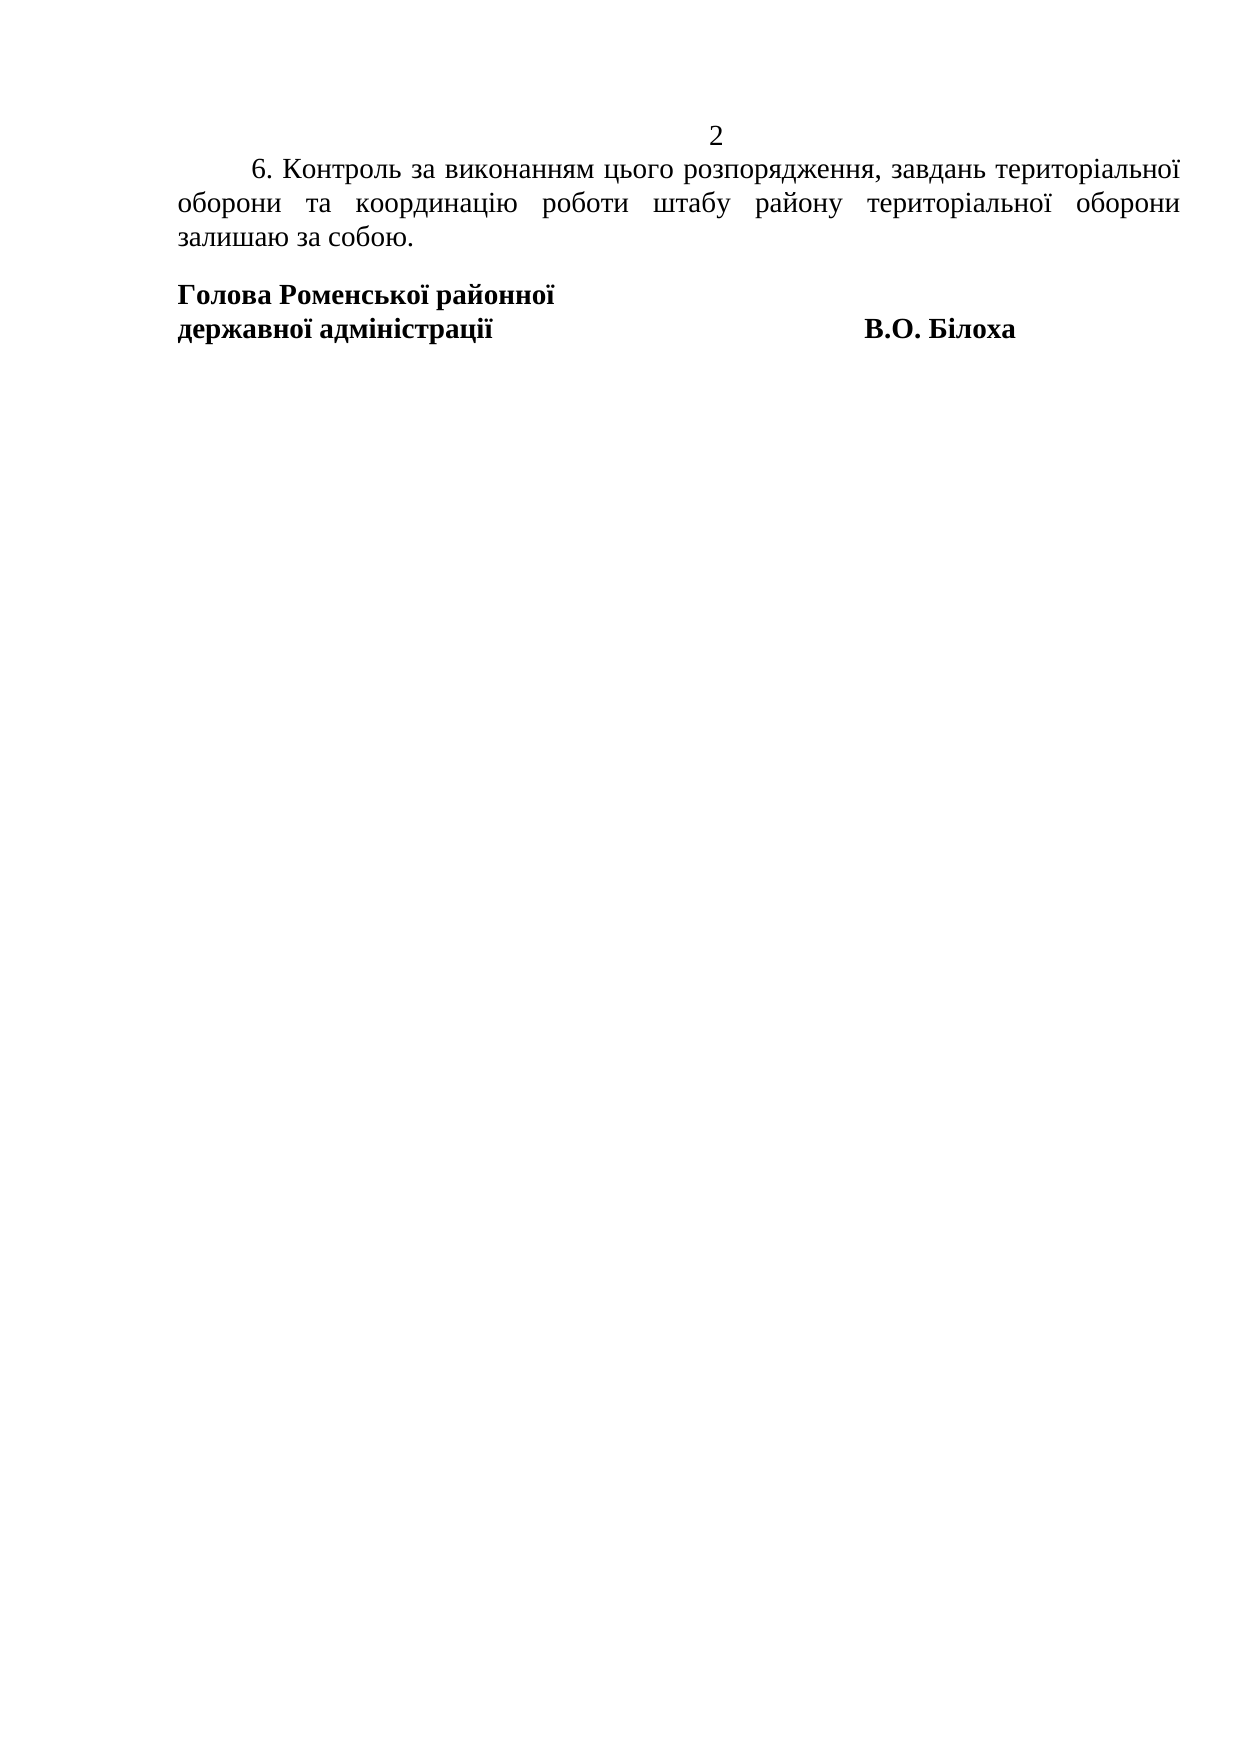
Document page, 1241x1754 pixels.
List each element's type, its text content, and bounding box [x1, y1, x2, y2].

text 6. Контроль за виконанням цього розпорядження, завдань територіальної оборони та координацію роботи штабу району територіальної оборони залишаю за собою. [177, 152, 1181, 252]
text державної адміністрації В.О. Білоха [177, 311, 1181, 344]
text Голова Роменської районної [177, 277, 1181, 311]
text 2 [177, 118, 1181, 152]
